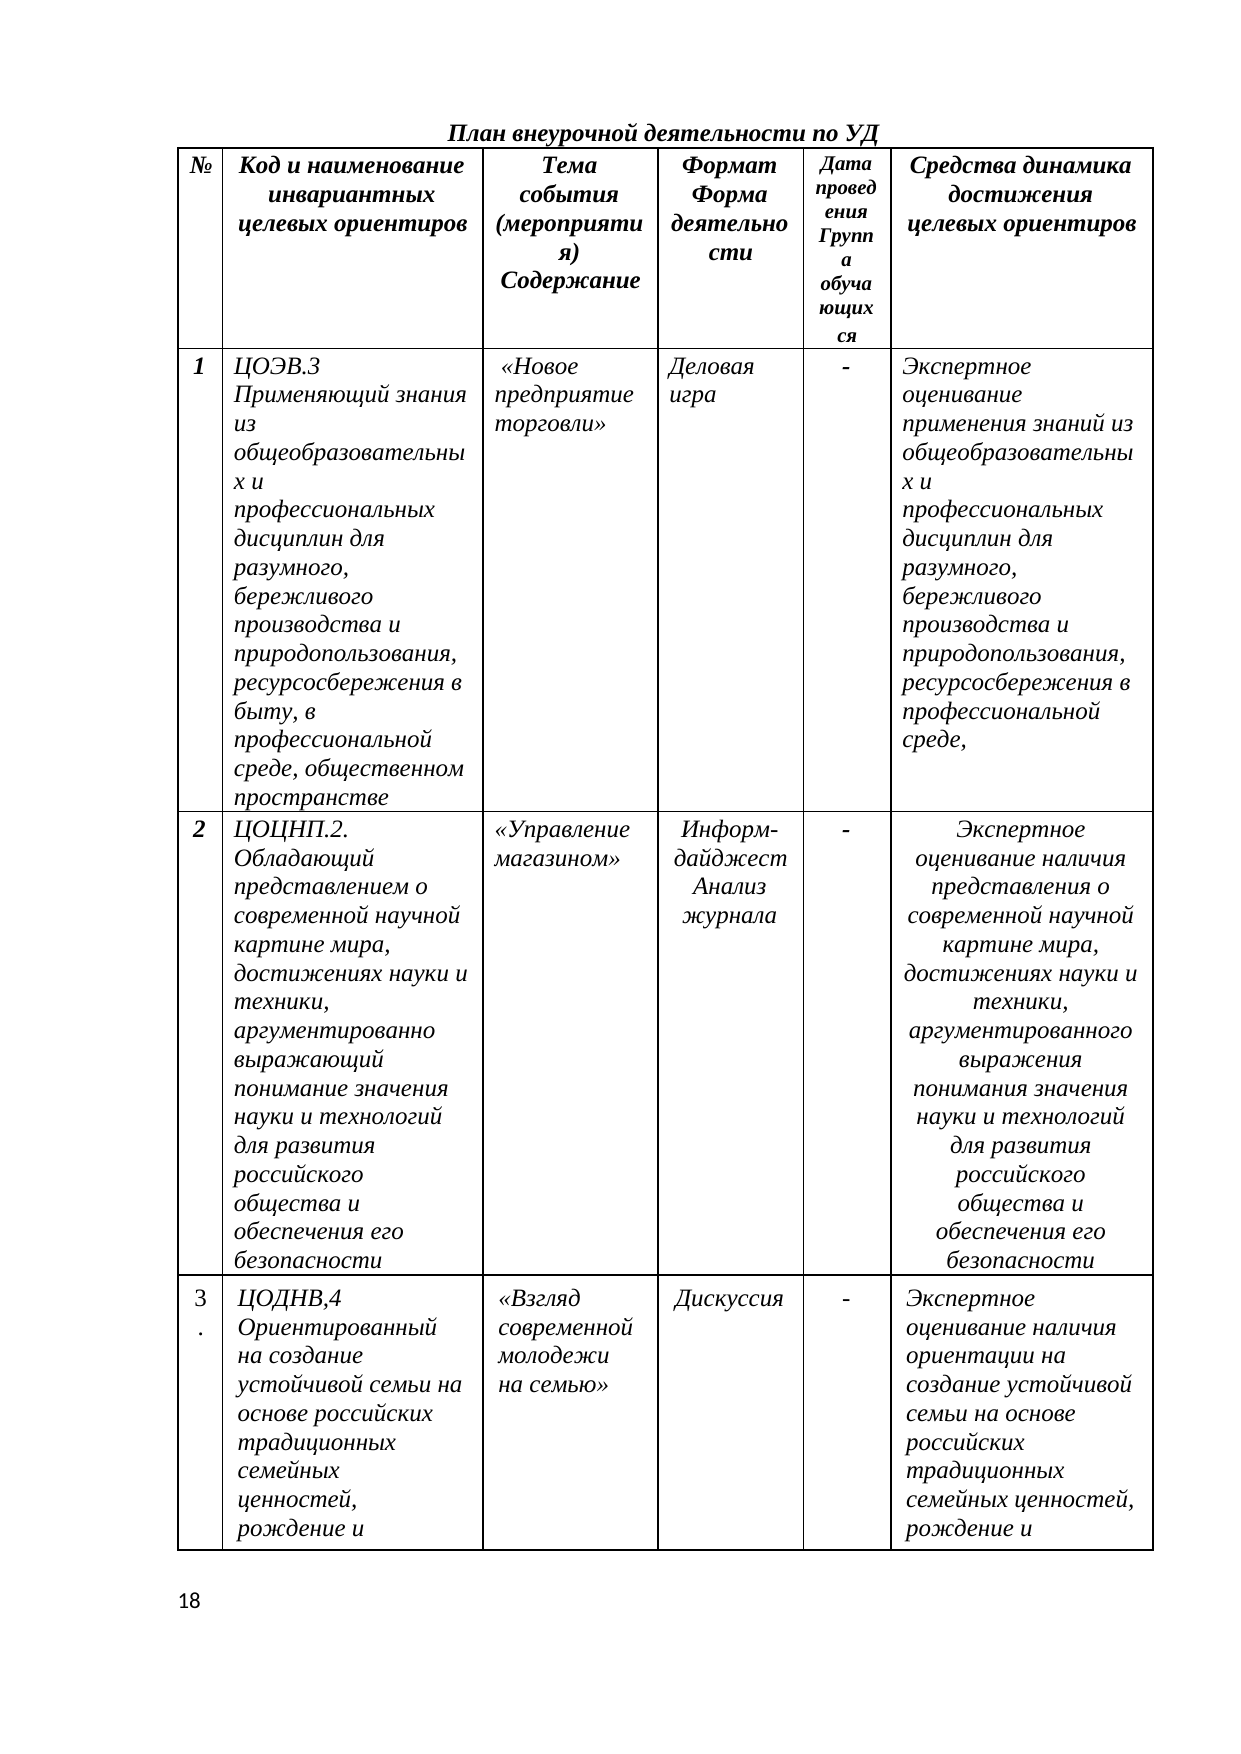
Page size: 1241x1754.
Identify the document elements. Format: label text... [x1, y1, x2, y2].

table_header Формат Форма деятельности [659, 149, 803, 348]
table_cell - [804, 812, 890, 1274]
table_cell Деловая игра [659, 349, 803, 811]
table_cell 3. [179, 1276, 222, 1549]
table_cell - [804, 1276, 890, 1549]
table_header Тема события (мероприятия) Содержание [484, 149, 657, 348]
table_cell Информ-дайджест Анализ журнала [659, 812, 803, 1274]
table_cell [223, 1276, 482, 1549]
table_header Дата проведения Группа обучающихся [804, 149, 890, 348]
table_header № [179, 149, 222, 348]
table_cell «Новое предприятие торговли» [484, 349, 657, 811]
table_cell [484, 1276, 657, 1549]
table_header Код и наименование инвариантных целевых ориентиров [223, 149, 482, 348]
table_cell 1 [179, 349, 222, 811]
table_cell Экспертное оценивание наличия представления о современной научной картине мира, достижениях науки и техники, аргументированного выражения понимания значения науки и технологий для развития российского общества и обеспечения его безопасности [892, 812, 1152, 1274]
table_cell Дискуссия [659, 1276, 803, 1549]
table_cell - [804, 349, 890, 811]
text План внеурочной деятельности по УД [177, 118, 1152, 147]
table_cell ЦОЭВ.3 Применяющий знания из общеобразовательных и профессиональных дисциплин для разумного, бережливого производства и природопользования, ресурсосбережения в быту, в профессиональной среде, общественном пространстве [223, 349, 482, 811]
table_cell «Управление магазином» [484, 812, 657, 1274]
table_cell Экспертное оценивание применения знаний из общеобразовательных и профессиональных дисциплин для разумного, бережливого производства и природопользования, ресурсосбережения в профессиональной среде, [892, 349, 1152, 811]
table_header Средства динамика достижения целевых ориентиров [892, 149, 1152, 348]
table_cell ЦОЦНП.2. Обладающий представлением о современной научной картине мира, достижениях науки и техники, аргументированно выражающий понимание значения науки и технологий для развития российского общества и обеспечения его безопасности [223, 812, 482, 1274]
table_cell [892, 1276, 1152, 1549]
table_cell 2 [179, 812, 222, 1274]
